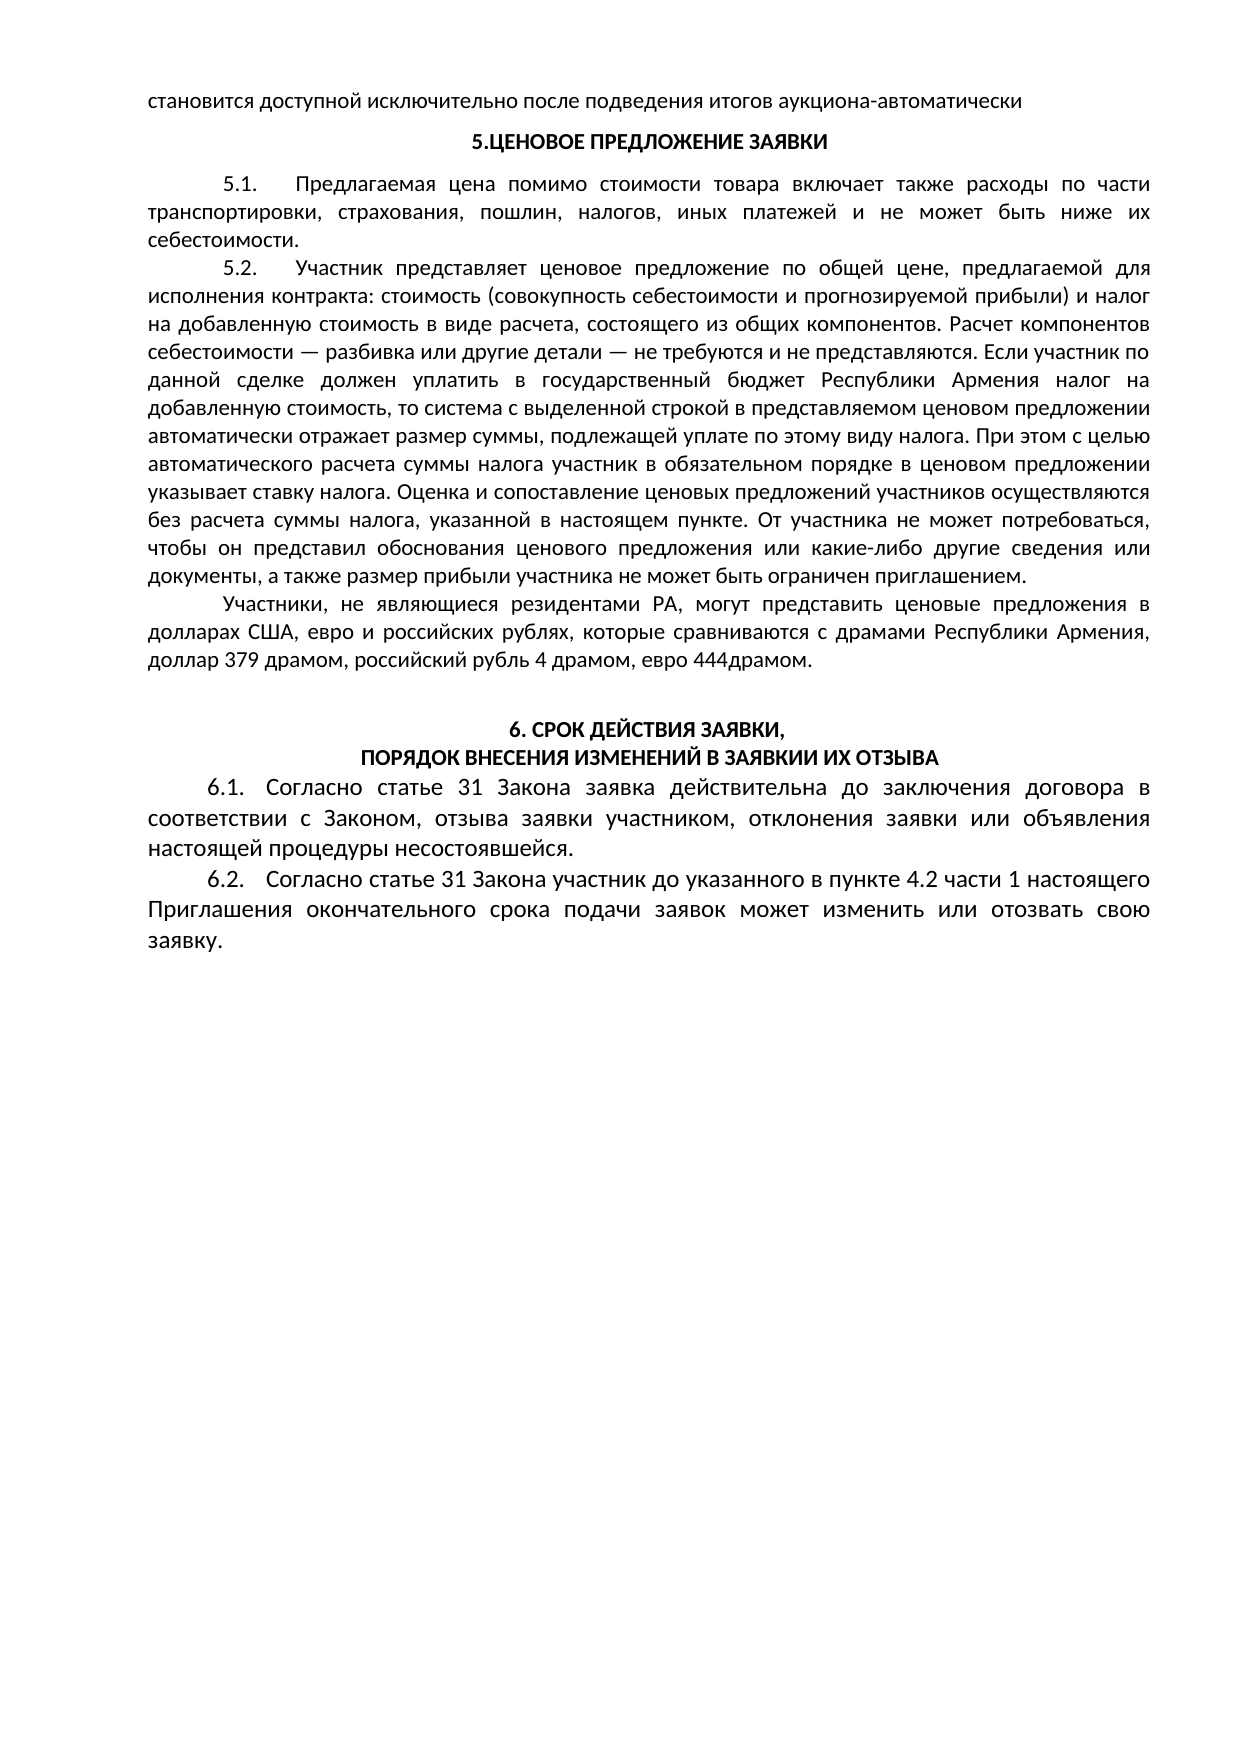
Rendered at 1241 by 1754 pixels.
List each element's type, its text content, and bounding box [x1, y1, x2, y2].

text 6. СРОК ДЕЙСТВИЯ ЗАЯВКИ, ПОРЯДОК ВНЕСЕНИЯ ИЗМЕНЕНИЙ В ЗАЯВКИИ ИХ ОТЗЫВА [207, 715, 1093, 771]
text 6.2. Согласно статье 31 Закона участник до указанного в пункте 4.2 части 1 настоящего Приглашения окончательного срока подачи заявок может изменить или отозвать свою заявку. [148, 863, 1152, 954]
text 5.ЦЕНОВОЕ ПРЕДЛОЖЕНИЕ ЗАЯВКИ [148, 127, 1152, 155]
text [148, 86, 1152, 114]
text Участники, не являющиеся резидентами РА, могут представить ценовые предложения в долларах США, евро и российских рублях, которые сравниваются с драмами Республики Армения, доллар 379 драмом, российский рубль 4 драмом, евро 444драмом. [148, 589, 1152, 673]
text 5.1. Предлагаемая цена помимо стоимости товара включает также расходы по части транспортировки, страхования, пошлин, налогов, иных платежей и не может быть ниже их себестоимости. [148, 169, 1152, 253]
text 5.2. Участник представляет ценовое предложение по общей цене, предлагаемой для исполнения контракта: стоимость (совокупность себестоимости и прогнозируемой прибыли) и налог на добавленную стоимость в виде расчета, состоящего из общих компонентов. Расчет компонентов себестоимости — разбивка или другие детали — не требуются и не представляются. Если участник по данной сделке должен уплатить в государственный бюджет Республики Армения налог на добавленную стоимость, то система с выделенной строкой в представляемом ценовом предложении автоматически отражает размер суммы, подлежащей уплате по этому виду налога. При этом с целью автоматического расчета суммы налога участник в обязательном порядке в ценовом предложении указывает ставку налога. Оценка и сопоставление ценовых предложений участников осуществляются без расчета суммы налога, указанной в настоящем пункте. От участника не может потребоваться, чтобы он представил обоснования ценового предложения или какие-либо другие сведения или документы, а также размер прибыли участника не может быть ограничен приглашением. [148, 253, 1152, 589]
text 6.1. Согласно статье 31 Закона заявка действительна до заключения договора в соответствии с Законом, отзыва заявки участником, отклонения заявки или объявления настоящей процедуры несостоявшейся. [148, 771, 1152, 863]
